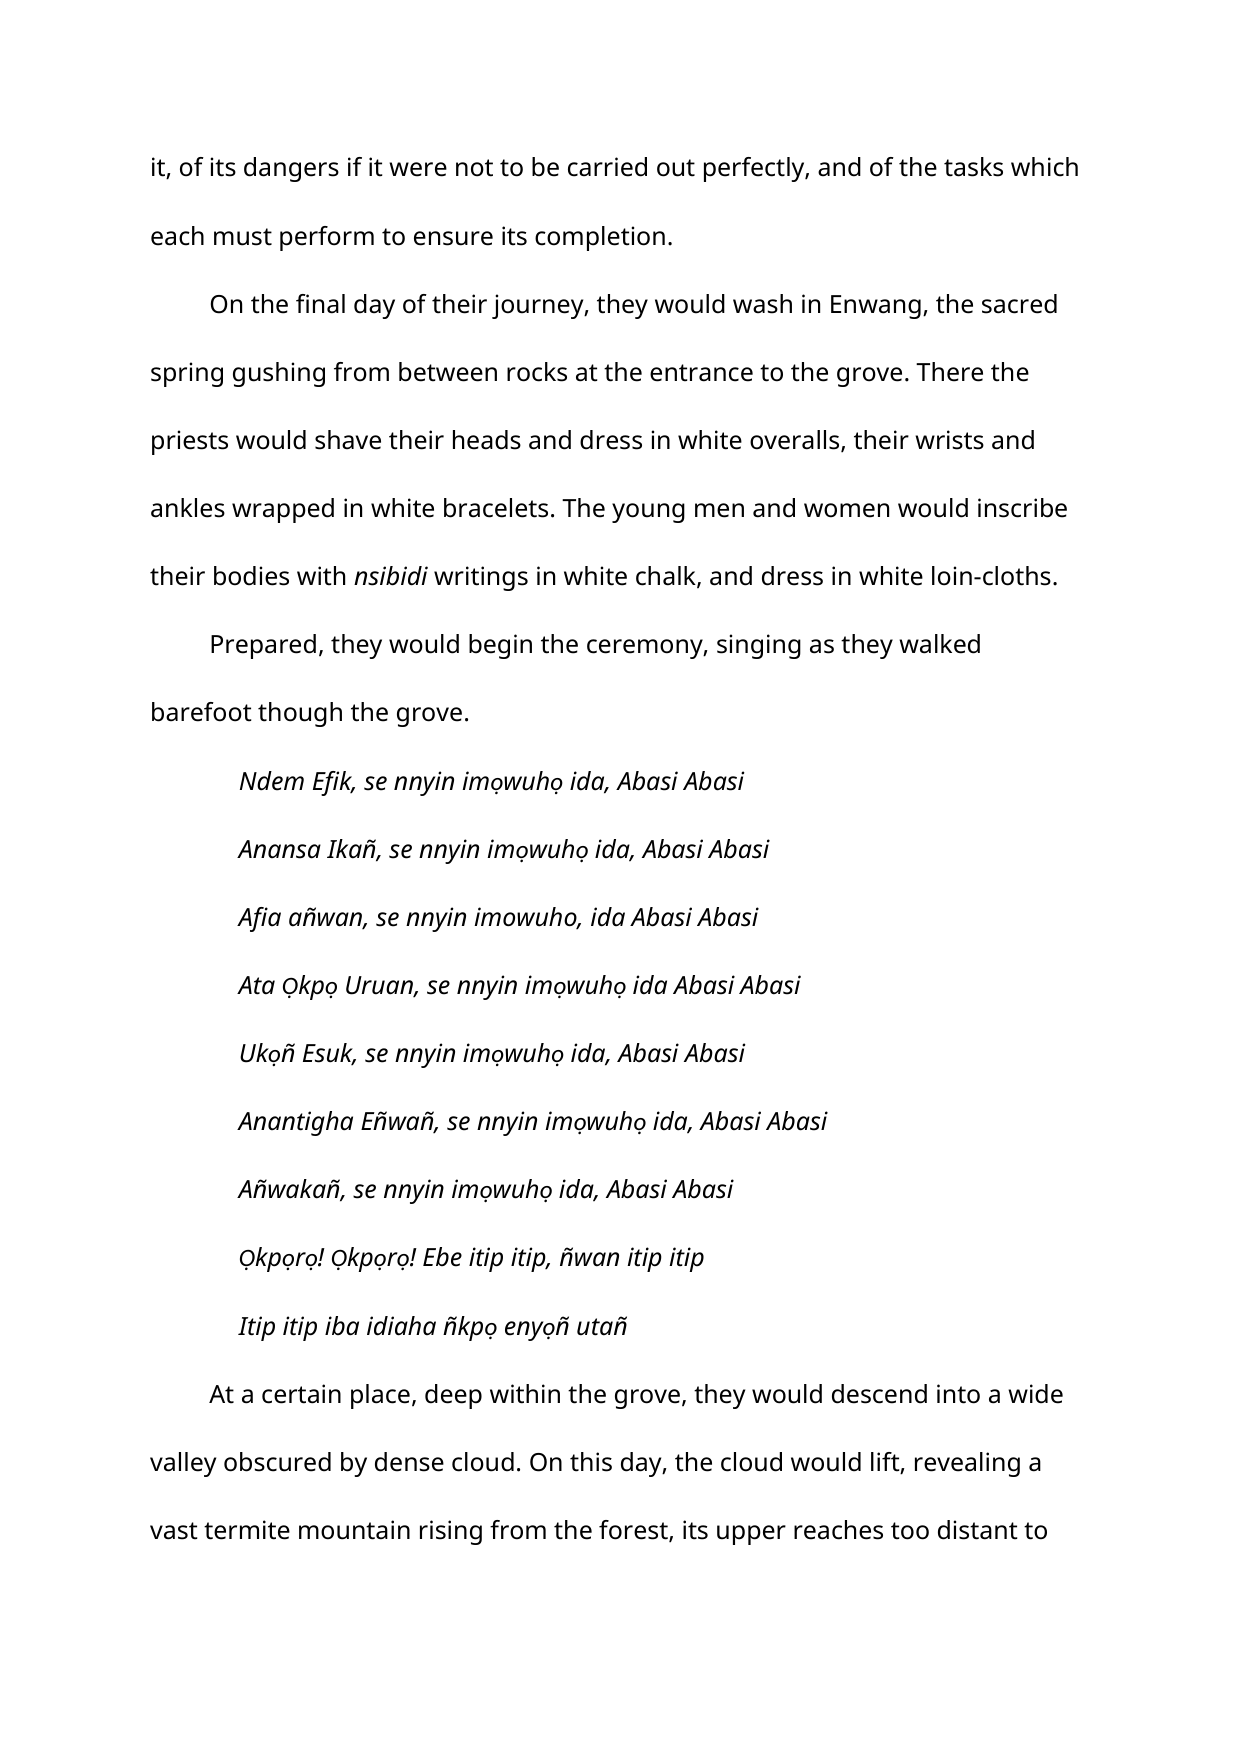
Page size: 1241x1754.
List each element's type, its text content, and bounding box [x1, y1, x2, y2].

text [150, 1376, 1090, 1547]
text Itip itip iba idiaha ñkpọ enyọñ utañ [209, 1308, 1090, 1342]
text Ata Ọkpọ Uruan, se nnyin imọwuhọ ida Abasi Abasi [209, 967, 1090, 1002]
text Añwakañ, se nnyin imọwuhọ ida, Abasi Abasi [209, 1172, 1090, 1206]
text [150, 150, 1090, 252]
text On the final day of their journey, they would wash in Enwang, the sacred spring gushing from between rocks at the entrance to the grove. There the priests would shave their heads and dress in white overalls, their wrists and ankles wrapped in white bracelets. The young men and women would inscribe their bodies with nsibidi writings in white chalk, and dress in white loin-cloths. [150, 286, 1090, 593]
text Prepared, they would begin the ceremony, singing as they walked barefoot though the grove. [150, 627, 1090, 729]
text Afia añwan, se nnyin imowuho, ida Abasi Abasi [209, 899, 1090, 933]
text Ukọñ Esuk, se nnyin imọwuhọ ida, Abasi Abasi [209, 1036, 1090, 1070]
text Ọkpọrọ! Ọkpọrọ! Ebe itip itip, ñwan itip itip [209, 1240, 1090, 1274]
text Ndem Efik, se nnyin imọwuhọ ida, Abasi Abasi [209, 763, 1090, 797]
text Anansa Ikañ, se nnyin imọwuhọ ida, Abasi Abasi [209, 831, 1090, 865]
text Anantigha Eñwañ, se nnyin imọwuhọ ida, Abasi Abasi [209, 1104, 1090, 1138]
